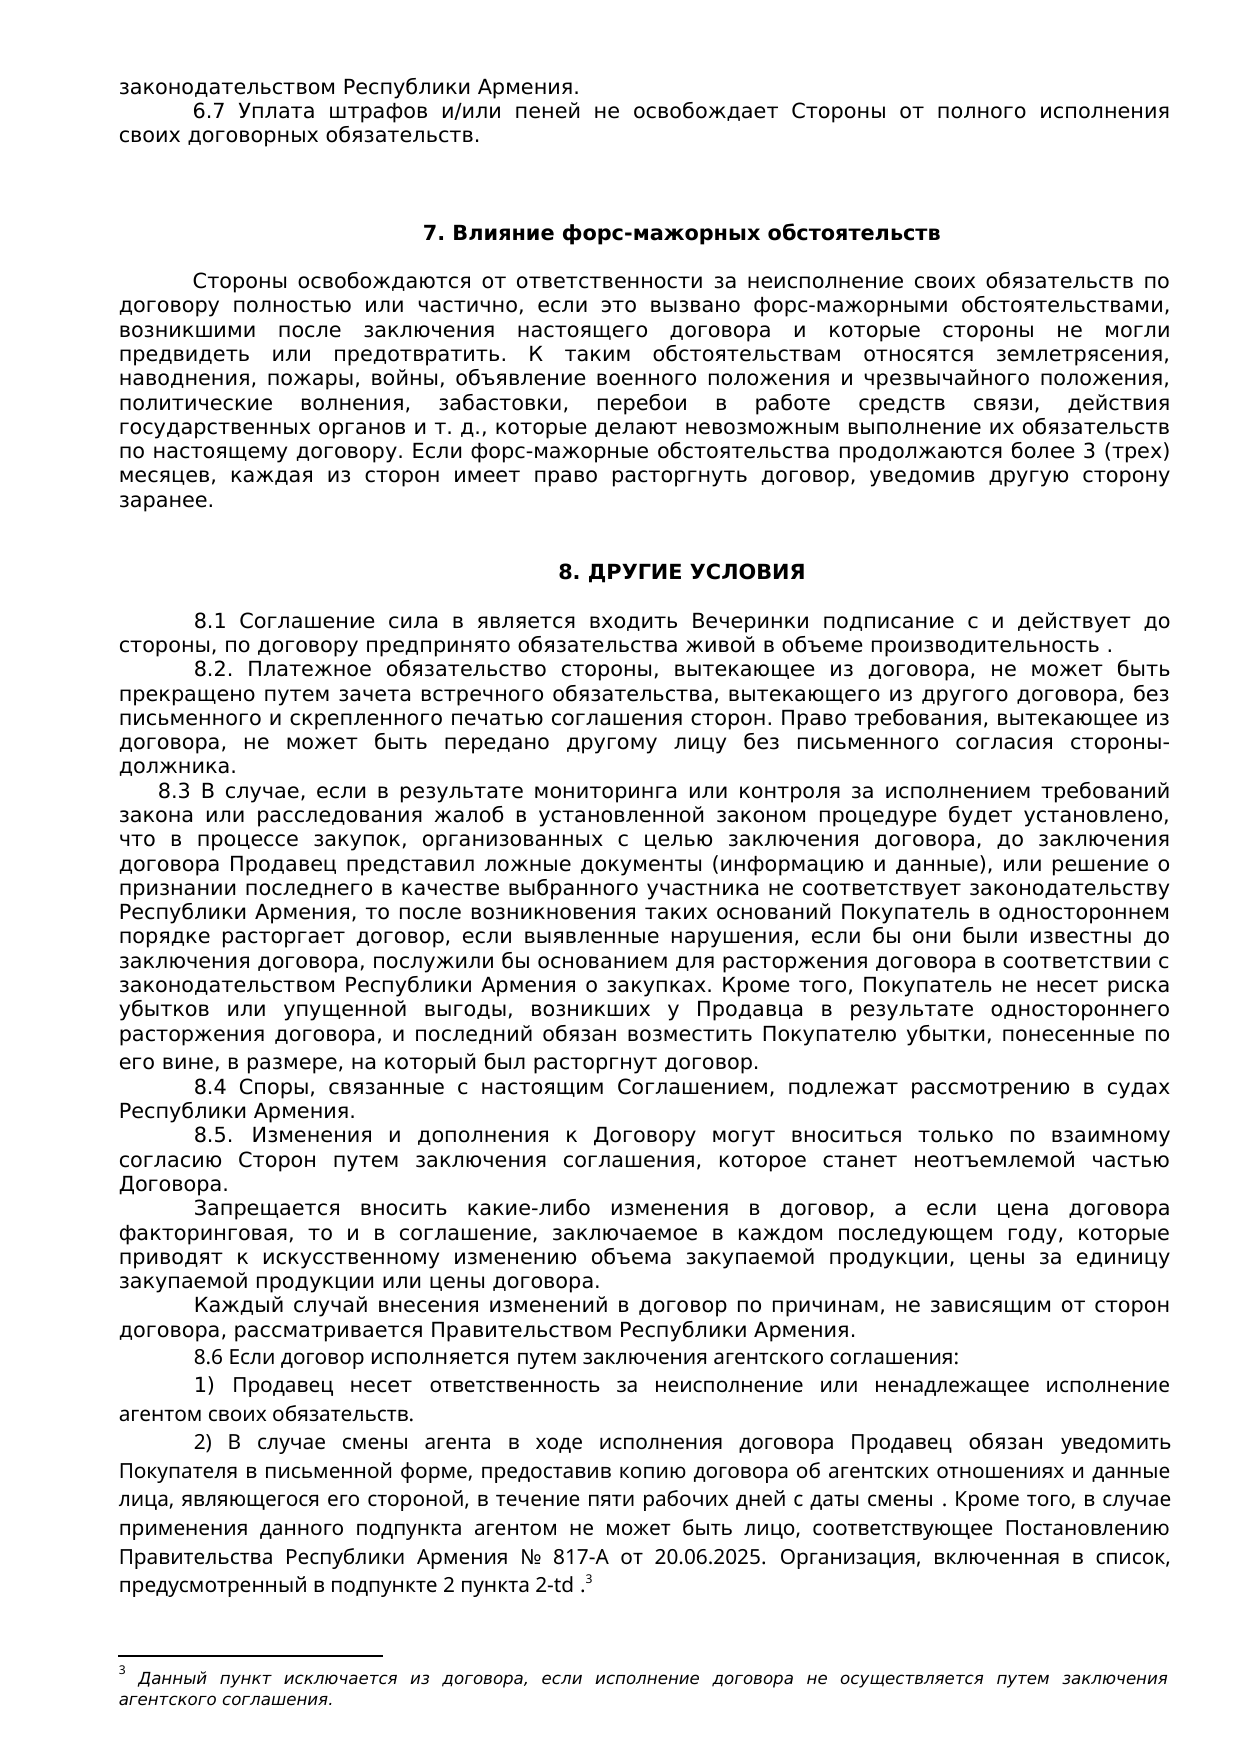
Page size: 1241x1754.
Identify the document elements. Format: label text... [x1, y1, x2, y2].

text 8.1 Соглашение сила в является входить Вечеринки подписание с и действует до стороны, по договору предпринято обязательства живой в объеме производительность . [118, 609, 1171, 657]
text 8.5. Изменения и дополнения к Договору могут вноситься только по взаимному согласию Сторон путем заключения соглашения, которое станет неотъемлемой частью Договора. [118, 1123, 1171, 1196]
text 8.6 Если договор исполняется путем заключения агентского соглашения: [118, 1342, 1171, 1370]
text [118, 75, 1171, 99]
text 2) В случае смены агента в ходе исполнения договора Продавец обязан уведомить Покупателя в письменной форме, предоставив копию договора об агентских отношениях и данные лица, являющегося его стороной, в течение пяти рабочих дней с даты смены . Кроме того, в случае применения данного подпункта агентом не может быть лицо, соответствующее Постановлению Правительства Республики Армения № 817-А от 20.06.2025. Организация, включенная в список, предусмотренный в подпункте 2 пункта 2-td . [118, 1427, 1171, 1599]
text 8.2. Платежное обязательство стороны, вытекающее из договора, не может быть прекращено путем зачета встречного обязательства, вытекающего из другого договора, без письменного и скрепленного печатью соглашения сторон. Право требования, вытекающее из договора, не может быть передано другому лицу без письменного согласия стороны-должника. [118, 657, 1171, 779]
text Стороны освобождаются от ответственности за неисполнение своих обязательств по договору полностью или частично, если это вызвано форс-мажорными обстоятельствами, возникшими после заключения настоящего договора и которые стороны не могли предвидеть или предотвратить. К таким обстоятельствам относятся землетрясения, наводнения, пожары, войны, объявление военного положения и чрезвычайного положения, политические волнения, забастовки, перебои в работе средств связи, действия государственных органов и т. д., которые делают невозможным выполнение их обязательств по настоящему договору. Если форс-мажорные обстоятельства продолжаются более 3 (трех) месяцев, каждая из сторон имеет право расторгнуть договор, уведомив другую сторону заранее. [118, 269, 1171, 512]
text Каждый случай внесения изменений в договор по причинам, не зависящим от сторон договора, рассматривается Правительством Республики Армения. [118, 1293, 1171, 1342]
text 1) Продавец несет ответственность за неисполнение или ненадлежащее исполнение агентом своих обязательств. [118, 1370, 1171, 1427]
text Запрещается вносить какие-либо изменения в договор, а если цена договора факторинговая, то и в соглашение, заключаемое в каждом последующем году, которые приводят к искусственному изменению объема закупаемой продукции, цены за единицу закупаемой продукции или цены договора. [118, 1196, 1171, 1293]
text 8.3 В случае, если в результате мониторинга или контроля за исполнением требований закона или расследования жалоб в установленной законом процедуре будет установлено, что в процессе закупок, организованных с целью заключения договора, до заключения договора Продавец представил ложные документы (информацию и данные), или решение о признании последнего в качестве выбранного участника не соответствует законодательству Республики Армения, то после возникновения таких оснований Покупатель в одностороннем порядке расторгает договор, если выявленные нарушения, если бы они были известны до заключения договора, послужили бы основанием для расторжения договора в соответствии с законодательством Республики Армения о закупках. Кроме того, Покупатель не несет риска убытков или упущенной выгоды, возникших у Продавца в результате одностороннего расторжения договора, и последний обязан возместить Покупателю убытки, понесенные по его вине, в размере, на который был расторгнут договор. [118, 779, 1171, 1075]
text 8.4 Споры, связанные с настоящим Соглашением, подлежат рассмотрению в судах Республики Армения. [118, 1075, 1171, 1123]
text 8. ДРУГИЕ УСЛОВИЯ [118, 560, 1171, 585]
text 7. Влияние форс-мажорных обстоятельств [118, 221, 1171, 245]
text 6.7 Уплата штрафов и/или пеней не освобождает Стороны от полного исполнения своих договорных обязательств. [118, 99, 1171, 148]
